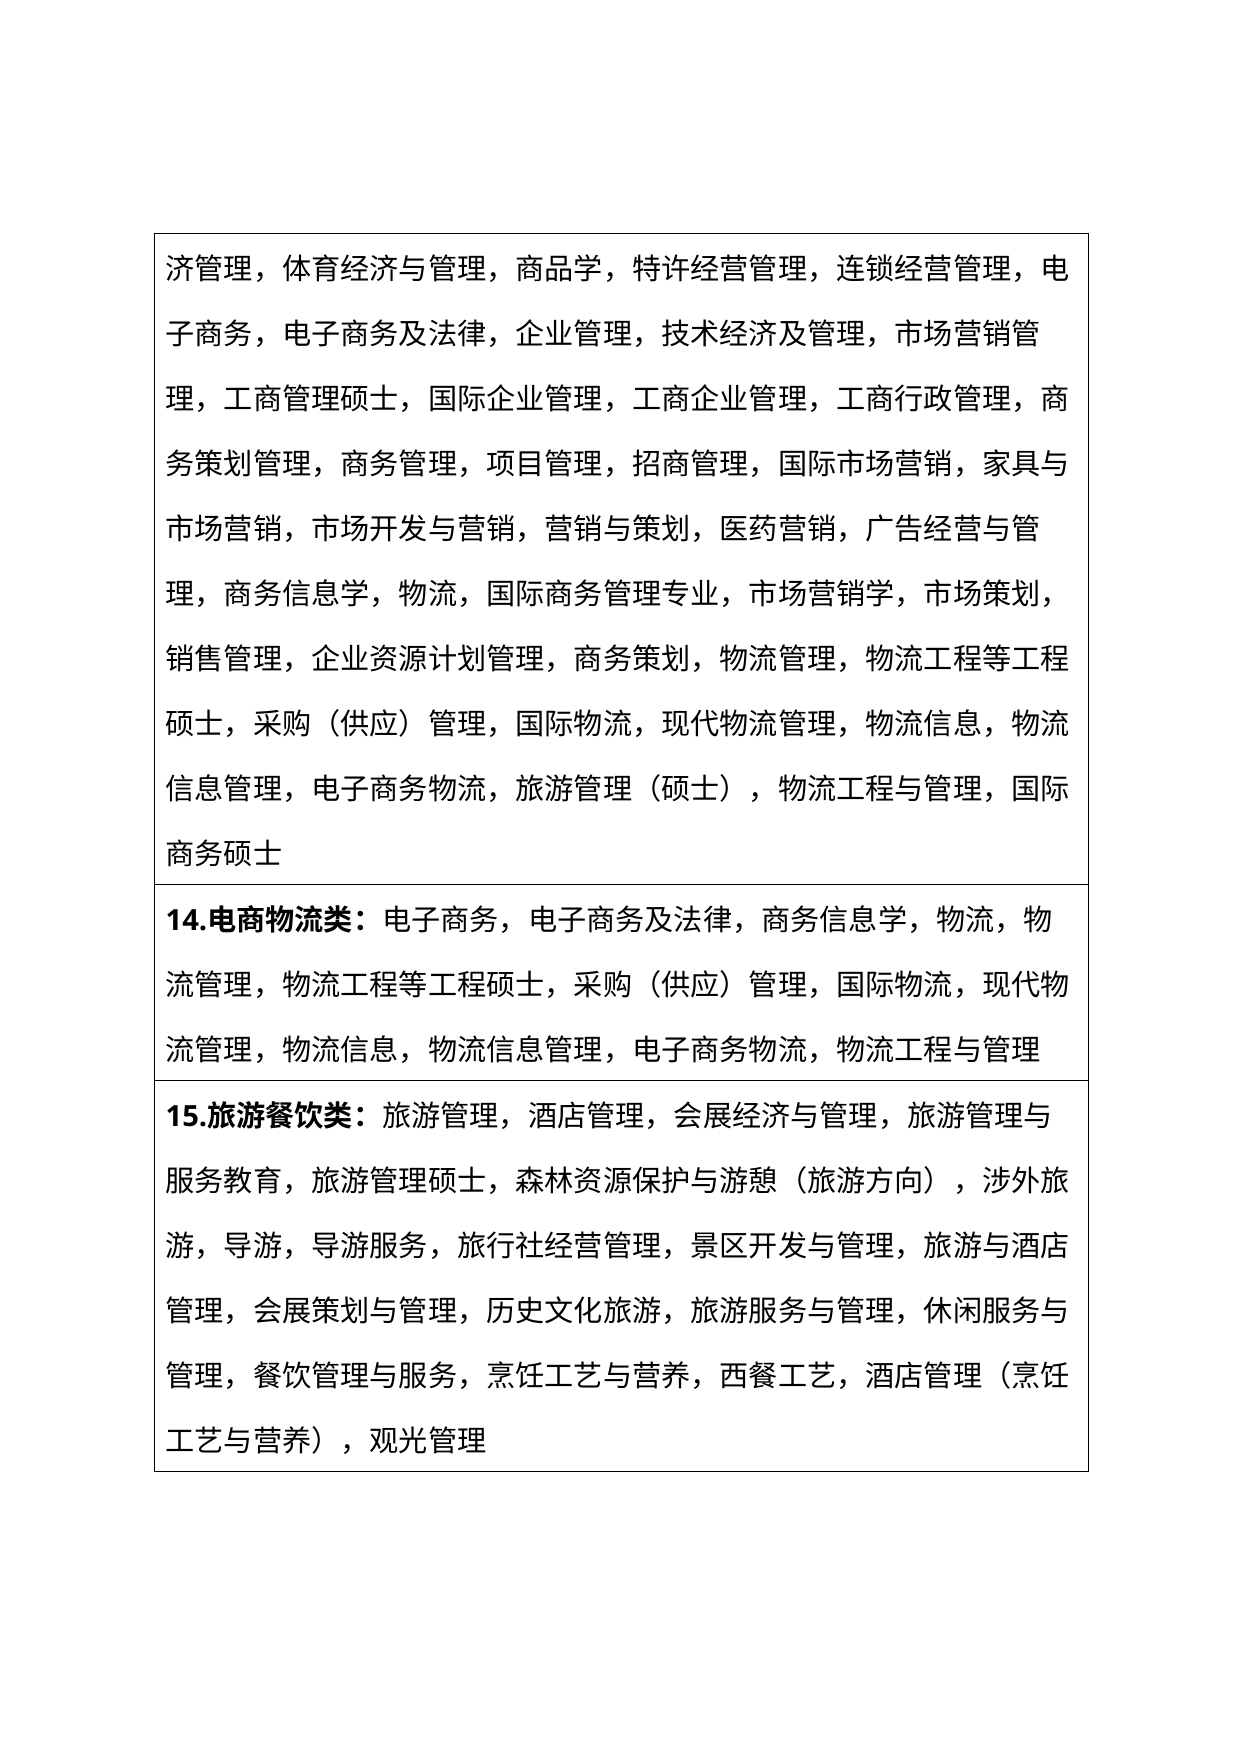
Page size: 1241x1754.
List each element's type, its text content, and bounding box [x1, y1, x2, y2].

table_cell 15.旅游餐饮类：旅游管理，酒店管理，会展经济与管理，旅游管理与服务教育，旅游管理硕士，森林资源保护与游憩（旅游方向），涉外旅游，导游，导游服务，旅行社经营管理，景区开发与管理，旅游与酒店管理，会展策划与管理，历史文化旅游，旅游服务与管理，休闲服务与管理，餐饮管理与服务，烹饪工艺与营养，西餐工艺，酒店管理（烹饪工艺与营养），观光管理 [155, 1081, 1088, 1471]
table_cell 14.电商物流类：电子商务，电子商务及法律，商务信息学，物流，物流管理，物流工程等工程硕士，采购（供应）管理，国际物流，现代物流管理，物流信息，物流信息管理，电子商务物流，物流工程与管理 [155, 885, 1088, 1080]
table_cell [155, 234, 1088, 884]
